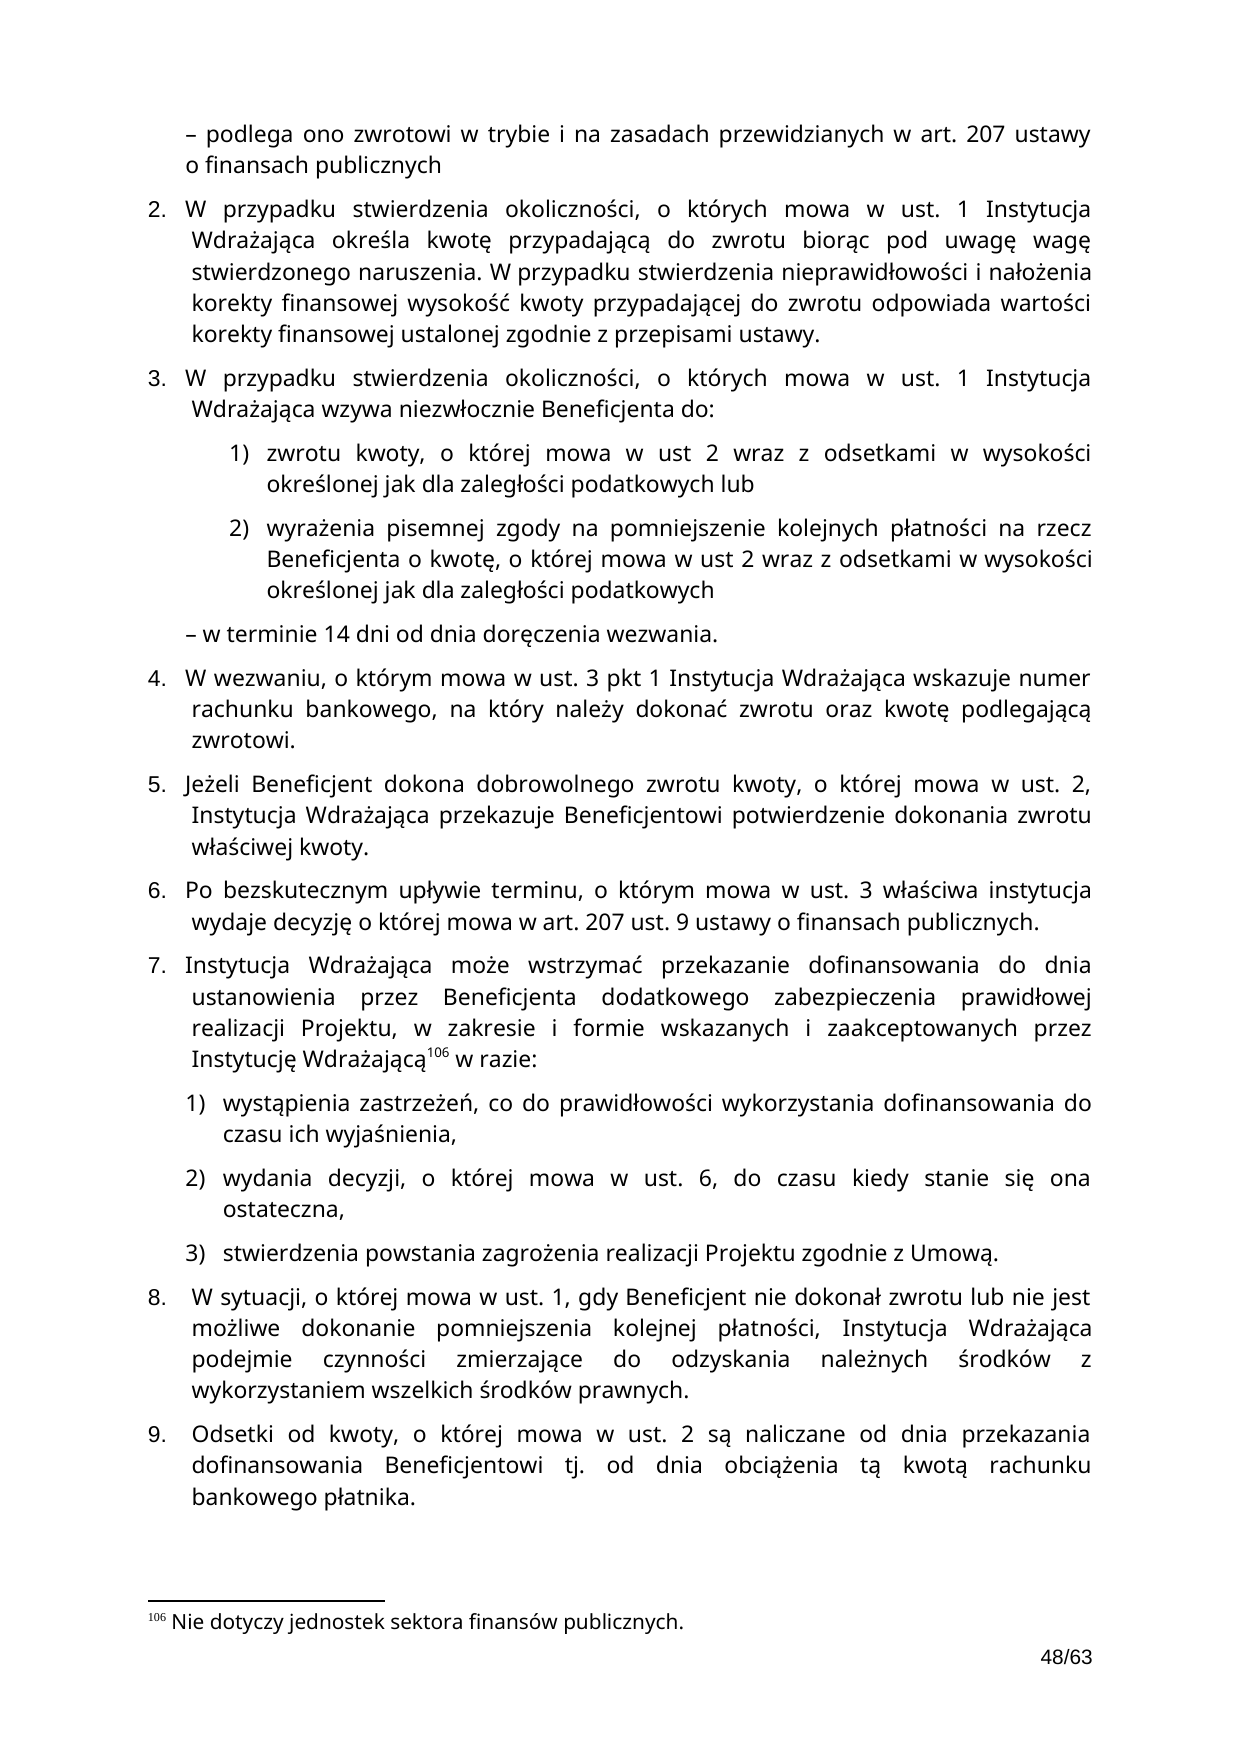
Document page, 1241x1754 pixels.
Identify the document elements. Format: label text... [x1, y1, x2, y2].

list Odsetki od kwoty, o której mowa w ust. 2 są naliczane od dnia przekazania dofinansowania Beneficjentowi tj. od dnia obciążenia tą kwotą rachunku bankowego płatnika. [148, 1418, 1092, 1512]
text – w terminie 14 dni od dnia doręczenia wezwania. [185, 618, 1092, 649]
list zwrotu kwoty, o której mowa w ust 2 wraz z odsetkami w wysokości określonej jak dla zaległości podatkowych lub [229, 437, 1092, 499]
list W przypadku stwierdzenia okoliczności, o których mowa w ust. 1 Instytucja Wdrażająca wzywa niezwłocznie Beneficjenta do: [148, 362, 1092, 424]
list Jeżeli Beneficjent dokona dobrowolnego zwrotu kwoty, o której mowa w ust. 2, Instytucja Wdrażająca przekazuje Beneficjentowi potwierdzenie dokonania zwrotu właściwej kwoty. [148, 768, 1092, 862]
list Po bezskutecznym upływie terminu, o którym mowa w ust. 3 właściwa instytucja wydaje decyzję o której mowa w art. 207 ust. 9 ustawy o finansach publicznych. [148, 874, 1092, 937]
list W przypadku stwierdzenia okoliczności, o których mowa w ust. 1 Instytucja Wdrażająca określa kwotę przypadającą do zwrotu biorąc pod uwagę wagę stwierdzonego naruszenia. W przypadku stwierdzenia nieprawidłowości i nałożenia korekty finansowej wysokość kwoty przypadającej do zwrotu odpowiada wartości korekty finansowej ustalonej zgodnie z przepisami ustawy. [148, 193, 1092, 349]
list W sytuacji, o której mowa w ust. 1, gdy Beneficjent nie dokonał zwrotu lub nie jest możliwe dokonanie pomniejszenia kolejnej płatności, Instytucja Wdrażająca podejmie czynności zmierzające do odzyskania należnych środków z wykorzystaniem wszelkich środków prawnych. [148, 1281, 1092, 1406]
list wystąpienia zastrzeżeń, co do prawidłowości wykorzystania dofinansowania do czasu ich wyjaśnienia, [185, 1087, 1092, 1149]
text – podlega ono zwrotowi w trybie i na zasadach przewidzianych w art. 207 ustawy o finansach publicznych [185, 118, 1092, 181]
list W wezwaniu, o którym mowa w ust. 3 pkt 1 Instytucja Wdrażająca wskazuje numer rachunku bankowego, na który należy dokonać zwrotu oraz kwotę podlegającą zwrotowi. [148, 662, 1092, 756]
list wyrażenia pisemnej zgody na pomniejszenie kolejnych płatności na rzecz Beneficjenta o kwotę, o której mowa w ust 2 wraz z odsetkami w wysokości określonej jak dla zaległości podatkowych [229, 512, 1092, 606]
list stwierdzenia powstania zagrożenia realizacji Projektu zgodnie z Umową. [185, 1237, 1092, 1268]
list Instytucja Wdrażająca może wstrzymać przekazanie dofinansowania do dnia ustanowienia przez Beneficjenta dodatkowego zabezpieczenia prawidłowej realizacji Projektu, w zakresie i formie wskazanych i zaakceptowanych przez Instytucję Wdrażającą w razie: [148, 949, 1092, 1074]
list wydania decyzji, o której mowa w ust. 6, do czasu kiedy stanie się ona ostateczna, [185, 1162, 1092, 1224]
